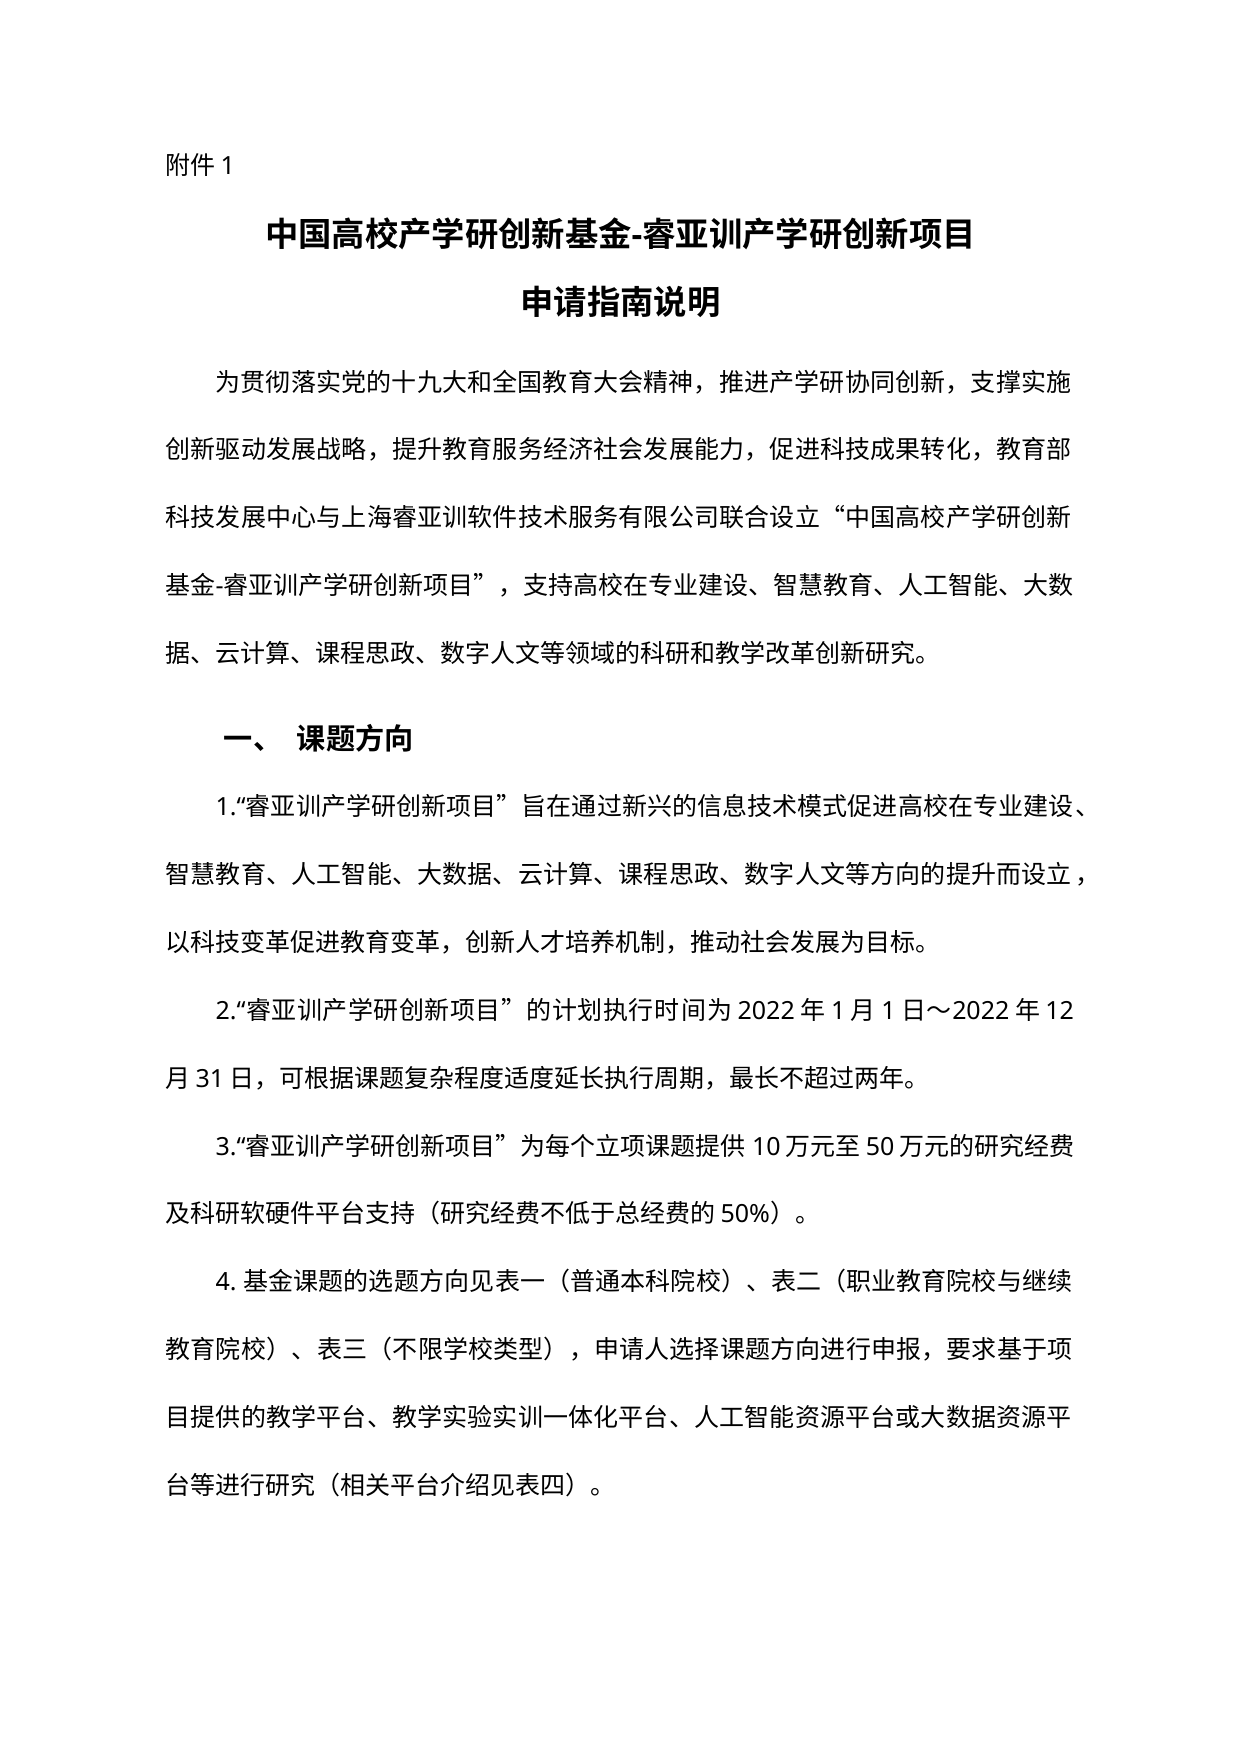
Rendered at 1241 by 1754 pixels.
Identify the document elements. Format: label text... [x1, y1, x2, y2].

text 2.“睿亚训产学研创新项目”的计划执行时间为2022年1月1日～2022年12月31日，可根据课题复杂程度适度延长执行周期，最长不超过两年。 [165, 974, 1075, 1110]
subtitle 申请指南说明 [165, 266, 1075, 334]
text 4. 基金课题的选题方向见表一（普通本科院校）、表二（职业教育院校与继续教育院校）、表三（不限学校类型），申请人选择课题方向进行申报，要求基于项目提供的教学平台、教学实验实训一体化平台、人工智能资源平台或大数据资源平台等进行研究（相关平台介绍见表四）。 [165, 1246, 1075, 1518]
subtitle 课题方向 [165, 703, 1075, 771]
text 1.“睿亚训产学研创新项目”旨在通过新兴的信息技术模式促进高校在专业建设、智慧教育、人工智能、大数据、云计算、课程思政、数字人文等方向的提升而设立，以科技变革促进教育变革，创新人才培养机制，推动社会发展为目标。 [165, 771, 1075, 974]
text 3.“睿亚训产学研创新项目”为每个立项课题提供10万元至50万元的研究经费及科研软硬件平台支持（研究经费不低于总经费的50%）。 [165, 1110, 1075, 1246]
subtitle 附件1 [165, 130, 1075, 198]
text 为贯彻落实党的十九大和全国教育大会精神，推进产学研协同创新，支撑实施创新驱动发展战略，提升教育服务经济社会发展能力，促进科技成果转化，教育部科技发展中心与上海睿亚训软件技术服务有限公司联合设立“中国高校产学研创新基金-睿亚训产学研创新项目”，支持高校在专业建设、智慧教育、人工智能、大数据、云计算、课程思政、数字人文等领域的科研和教学改革创新研究。 [165, 346, 1075, 686]
subtitle 中国高校产学研创新基金-睿亚训产学研创新项目 [165, 198, 1075, 266]
